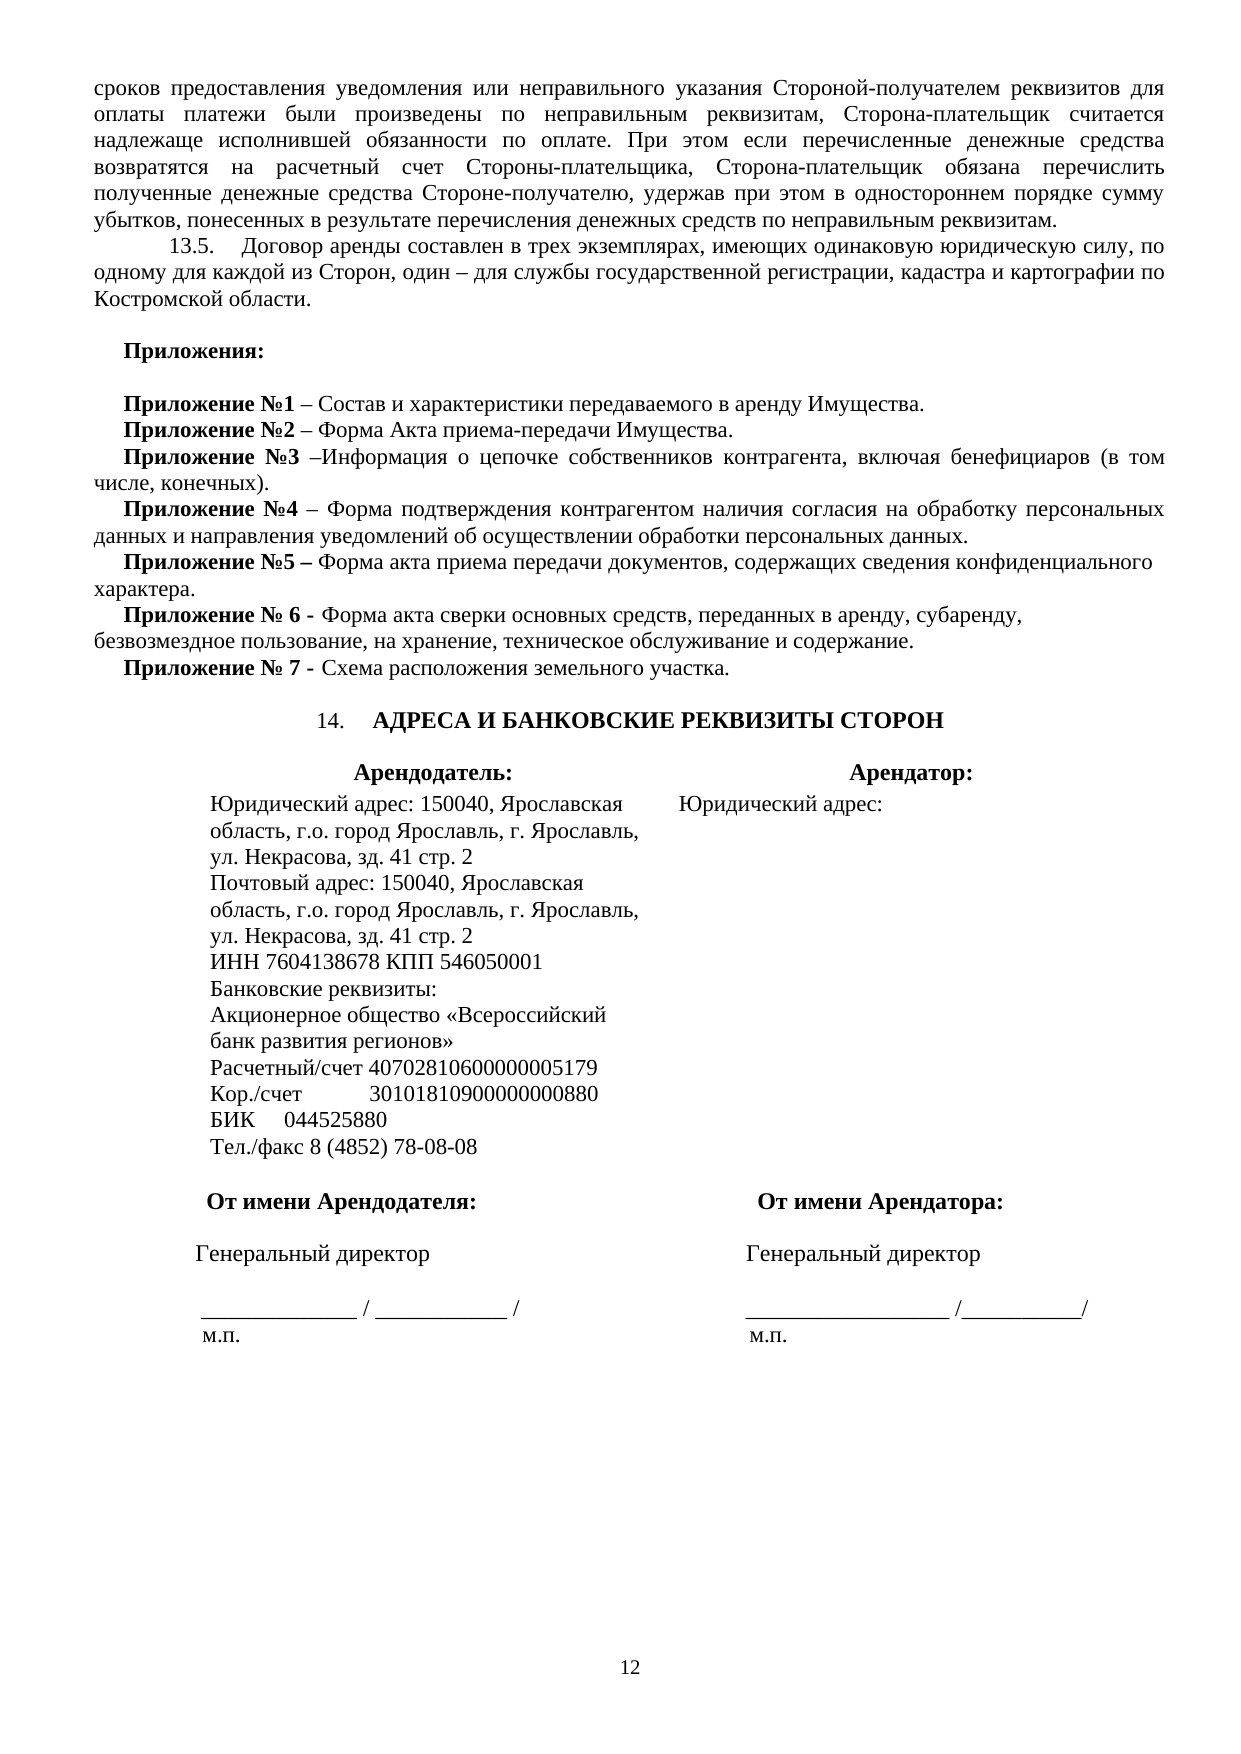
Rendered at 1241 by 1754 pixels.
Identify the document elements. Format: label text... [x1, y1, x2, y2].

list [94, 74, 1166, 232]
table_header Арендодатель: [199, 758, 667, 790]
subtitle АДРЕСА И БАНКОВСКИЕ РЕКВИЗИТЫ СТОРОН [94, 706, 1166, 734]
text От имени Арендодателя: От имени Арендатора: [94, 1187, 1166, 1214]
list Приложение № 7 - Схема расположения земельного участка. [94, 654, 1166, 680]
list Приложение № 6 - Форма акта сверки основных средств, переданных в аренду, субаренду, безвозмездное пользование, на хранение, техническое обслуживание и содержание. [94, 601, 1166, 654]
text Приложения: [94, 337, 1166, 364]
text м.п. м.п. [94, 1321, 1166, 1348]
table_cell Юридический адрес: [668, 790, 1155, 1187]
text _____________ / ___________ / _________________ /__________/ [94, 1294, 1166, 1321]
text Генеральный директор Генеральный директор [94, 1238, 1166, 1266]
text Приложение №4 – Форма подтверждения контрагентом наличия согласия на обработку персональных данных и направления уведомлений об осуществлении обработки персональных данных. [94, 496, 1166, 548]
table_cell Юридический адрес: 150040, Ярославская область, г.о. город Ярославль, г. Ярославль, ул. Некрасова, зд. 41 стр. 2 Почтовый адрес: 150040, Ярославская область, г.о. город Ярославль, г. Ярославль, ул. Некрасова, зд. 41 стр. 2 ИНН 7604138678 КПП 546050001 Банковские реквизиты: Акционерное общество «Всероссийский банк развития регионов» Расчетный/счет 40702810600000005179 Кор./счет 30101810900000000880 БИК 044525880 Тел./факс 8 (4852) 78-08-08 [199, 790, 667, 1187]
list Договор аренды составлен в трех экземплярах, имеющих одинаковую юридическую силу, по одному для каждой из Сторон, один – для службы государственной регистрации, кадастра и картографии по Костромской области. [94, 232, 1166, 311]
list Приложение №5 – Форма акта приема передачи документов, содержащих сведения конфиденциального характера. [94, 548, 1166, 601]
table_header Арендатор: [668, 758, 1155, 790]
text Приложение №1 – Состав и характеристики передаваемого в аренду Имущества. [94, 390, 1166, 416]
text Приложение №3 –Информация о цепочке собственников контрагента, включая бенефициаров (в том числе, конечных). [94, 443, 1166, 496]
text Приложение №2 – Форма Акта приема-передачи Имущества. [94, 416, 1166, 443]
